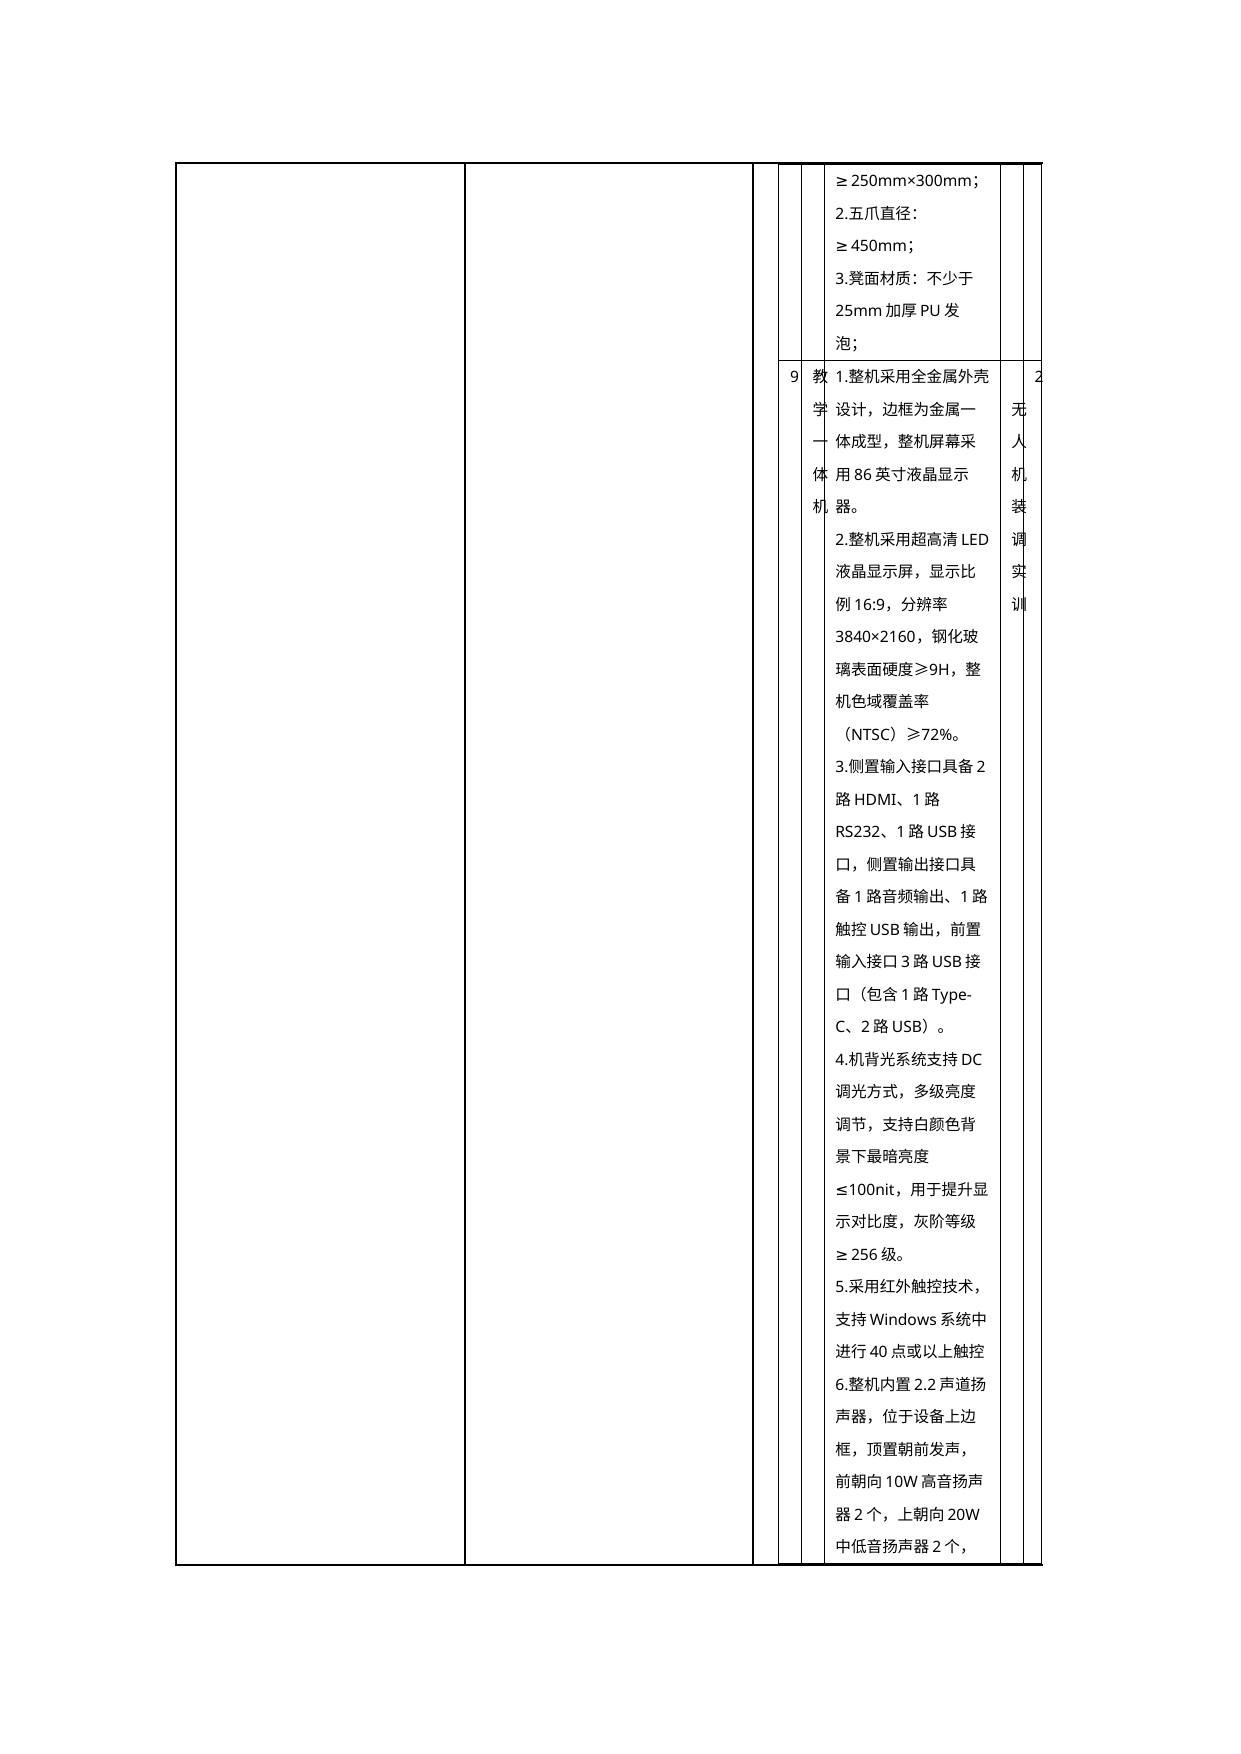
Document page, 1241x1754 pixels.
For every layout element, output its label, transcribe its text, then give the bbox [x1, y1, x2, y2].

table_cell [779, 165, 801, 360]
table_cell 二、环境改造 本次实验室还包含验室文化建设等环境改造内容，最高限价6.7万元（超过本最高限价的在技术指标和配置中直接扣除10分）。建设效果参照下图所示： 图1 无人机装调实验室建设效果图 图2 无人机装调实验室建设效果图细节 三、装修清单 [1024, 361, 1041, 1563]
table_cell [754, 164, 778, 1564]
table_cell 二、环境改造 本次实验室还包含验室文化建设等环境改造内容，最高限价6.7万元（超过本最高限价的在技术指标和配置中直接扣除10分）。建设效果参照下图所示： 图1 无人机装调实验室建设效果图 图2 无人机装调实验室建设效果图细节 三、装修清单 [1001, 361, 1023, 1563]
table_cell 二、环境改造 本次实验室还包含验室文化建设等环境改造内容，最高限价6.7万元（超过本最高限价的在技术指标和配置中直接扣除10分）。建设效果参照下图所示： 图1 无人机装调实验室建设效果图 图2 无人机装调实验室建设效果图细节 三、装修清单 [802, 361, 824, 1563]
table_cell ▲ [466, 164, 752, 1564]
table_cell 二、环境改造 本次实验室还包含验室文化建设等环境改造内容，最高限价6.7万元（超过本最高限价的在技术指标和配置中直接扣除10分）。建设效果参照下图所示： 图1 无人机装调实验室建设效果图 图2 无人机装调实验室建设效果图细节 三、装修清单 [825, 361, 1000, 1563]
table_cell 1 [177, 164, 464, 1564]
table_cell 二、环境改造 本次实验室还包含验室文化建设等环境改造内容，最高限价6.7万元（超过本最高限价的在技术指标和配置中直接扣除10分）。建设效果参照下图所示： 图1 无人机装调实验室建设效果图 图2 无人机装调实验室建设效果图细节 三、装修清单 [779, 361, 801, 1563]
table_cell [825, 165, 1000, 360]
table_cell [1001, 165, 1023, 360]
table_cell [802, 165, 824, 360]
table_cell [1024, 165, 1041, 360]
